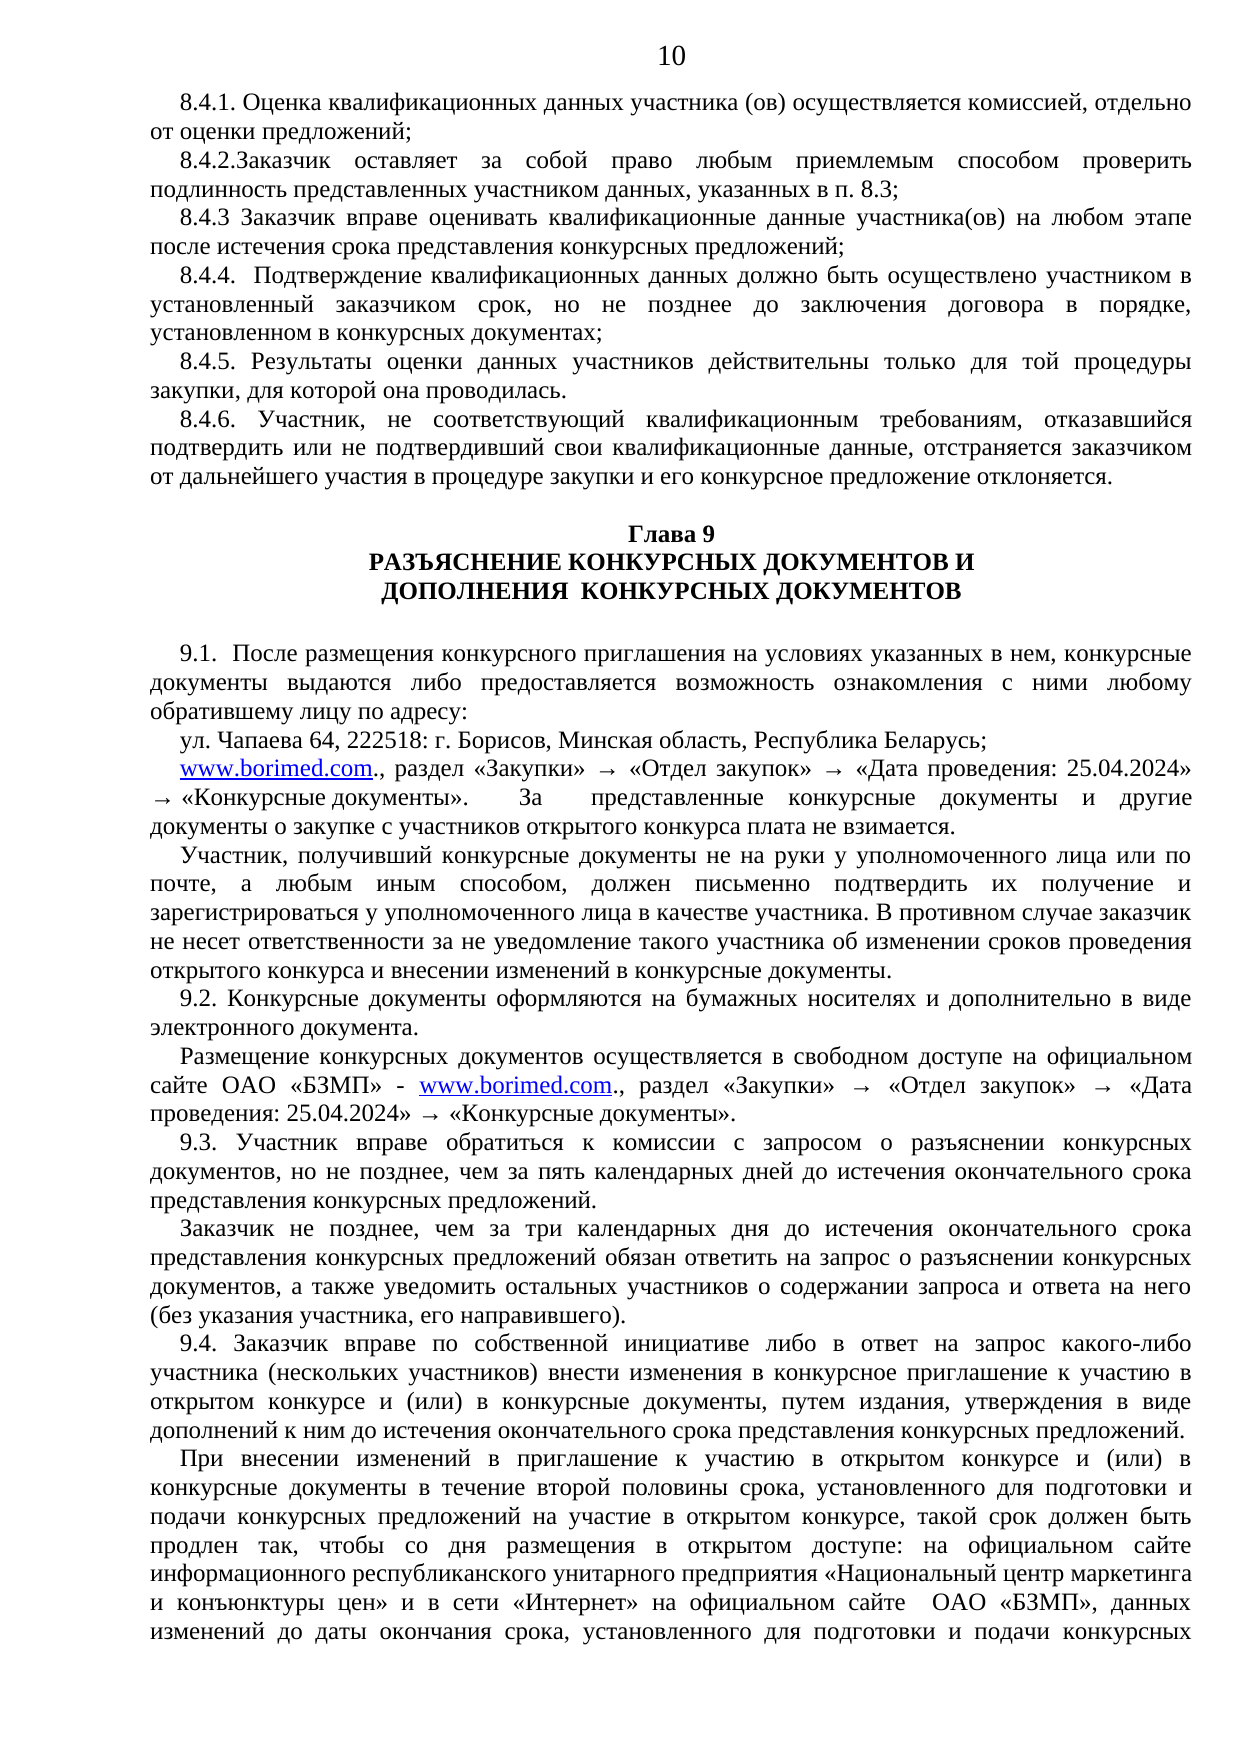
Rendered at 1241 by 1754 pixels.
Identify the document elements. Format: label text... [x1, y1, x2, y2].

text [150, 1443, 1193, 1645]
text 8.4.1. Оценка квалификационных данных участника (ов) осуществляется комиссией, отдельно от оценки предложений; [150, 87, 1193, 145]
text РАЗЪЯСНЕНИЕ КОНКУРСНЫХ ДОКУМЕНТОВ И [150, 547, 1193, 576]
text ул. Чапаева 64, 222518: г. Борисов, Минская область, Республика Беларусь; [150, 725, 1193, 753]
text 9.1. После размещения конкурсного приглашения на условиях указанных в нем, конкурсные документы выдаются либо предоставляется возможность ознакомления с ними любому обратившему лицу по адресу: [150, 638, 1193, 725]
text 8.4.6. Участник, не соответствующий квалификационным требованиям, отказавшийся подтвердить или не подтвердивший свои квалификационные данные, отстраняется заказчиком от дальнейшего участия в процедуре закупки и его конкурсное предложение отклоняется. [150, 404, 1193, 490]
text Участник, получивший конкурсные документы не на руки у уполномоченного лица или по почте, а любым иным способом, должен письменно подтвердить их получение и зарегистрироваться у уполномоченного лица в качестве участника. В противном случае заказчик не несет ответственности за не уведомление такого участника об изменении сроков проведения открытого конкурса и внесении изменений в конкурсные документы. [150, 840, 1193, 983]
text 8.4.3 Заказчик вправе оценивать квалификационные данные участника(ов) на любом этапе после истечения срока представления конкурсных предложений; [150, 202, 1193, 260]
text 8.4.4. Подтверждение квалификационных данных должно быть осуществлено участником в установленный заказчиком срок, но не позднее до заключения договора в порядке, установленном в конкурсных документах; [150, 260, 1193, 346]
text Размещение конкурсных документов осуществляется в свободном доступе на официальном сайте ОАО «БЗМП» - www.borimed.com., раздел «Закупки» → «Отдел закупок» → «Дата проведения: 25.04.2024» → «Конкурсные документы». [150, 1041, 1193, 1127]
text Глава 9 [150, 519, 1193, 547]
text ДОПОЛНЕНИЯ КОНКУРСНЫХ ДОКУМЕНТОВ [150, 576, 1193, 605]
text 9.3. Участник вправе обратиться к комиссии с запросом о разъяснении конкурсных документов, но не позднее, чем за пять календарных дней до истечения окончательного срока представления конкурсных предложений. [150, 1127, 1193, 1213]
text 8.4.5. Результаты оценки данных участников действительны только для той процедуры закупки, для которой она проводилась. [150, 346, 1193, 404]
text Заказчик не позднее, чем за три календарных дня до истечения окончательного срока представления конкурсных предложений обязан ответить на запрос о разъяснении конкурсных документов, а также уведомить остальных участников о содержании запроса и ответа на него (без указания участника, его направившего). [150, 1213, 1193, 1328]
text 8.4.2.Заказчик оставляет за собой право любым приемлемым способом проверить подлинность представленных участником данных, указанных в п. 8.3; [150, 145, 1193, 202]
text www.borimed.com., раздел «Закупки» → «Отдел закупок» → «Дата проведения: 25.04.2024» → «Конкурсные документы». За представленные конкурсные документы и другие документы о закупке с участников открытого конкурса плата не взимается. [150, 753, 1193, 840]
text 9.2. Конкурсные документы оформляются на бумажных носителях и дополнительно в виде электронного документа. [150, 983, 1193, 1041]
text 9.4. Заказчик вправе по собственной инициативе либо в ответ на запрос какого-либо участника (нескольких участников) внести изменения в конкурсное приглашение к участию в открытом конкурсе и (или) в конкурсные документы, путем издания, утверждения в виде дополнений к ним до истечения окончательного срока представления конкурсных предложений. [150, 1328, 1193, 1443]
